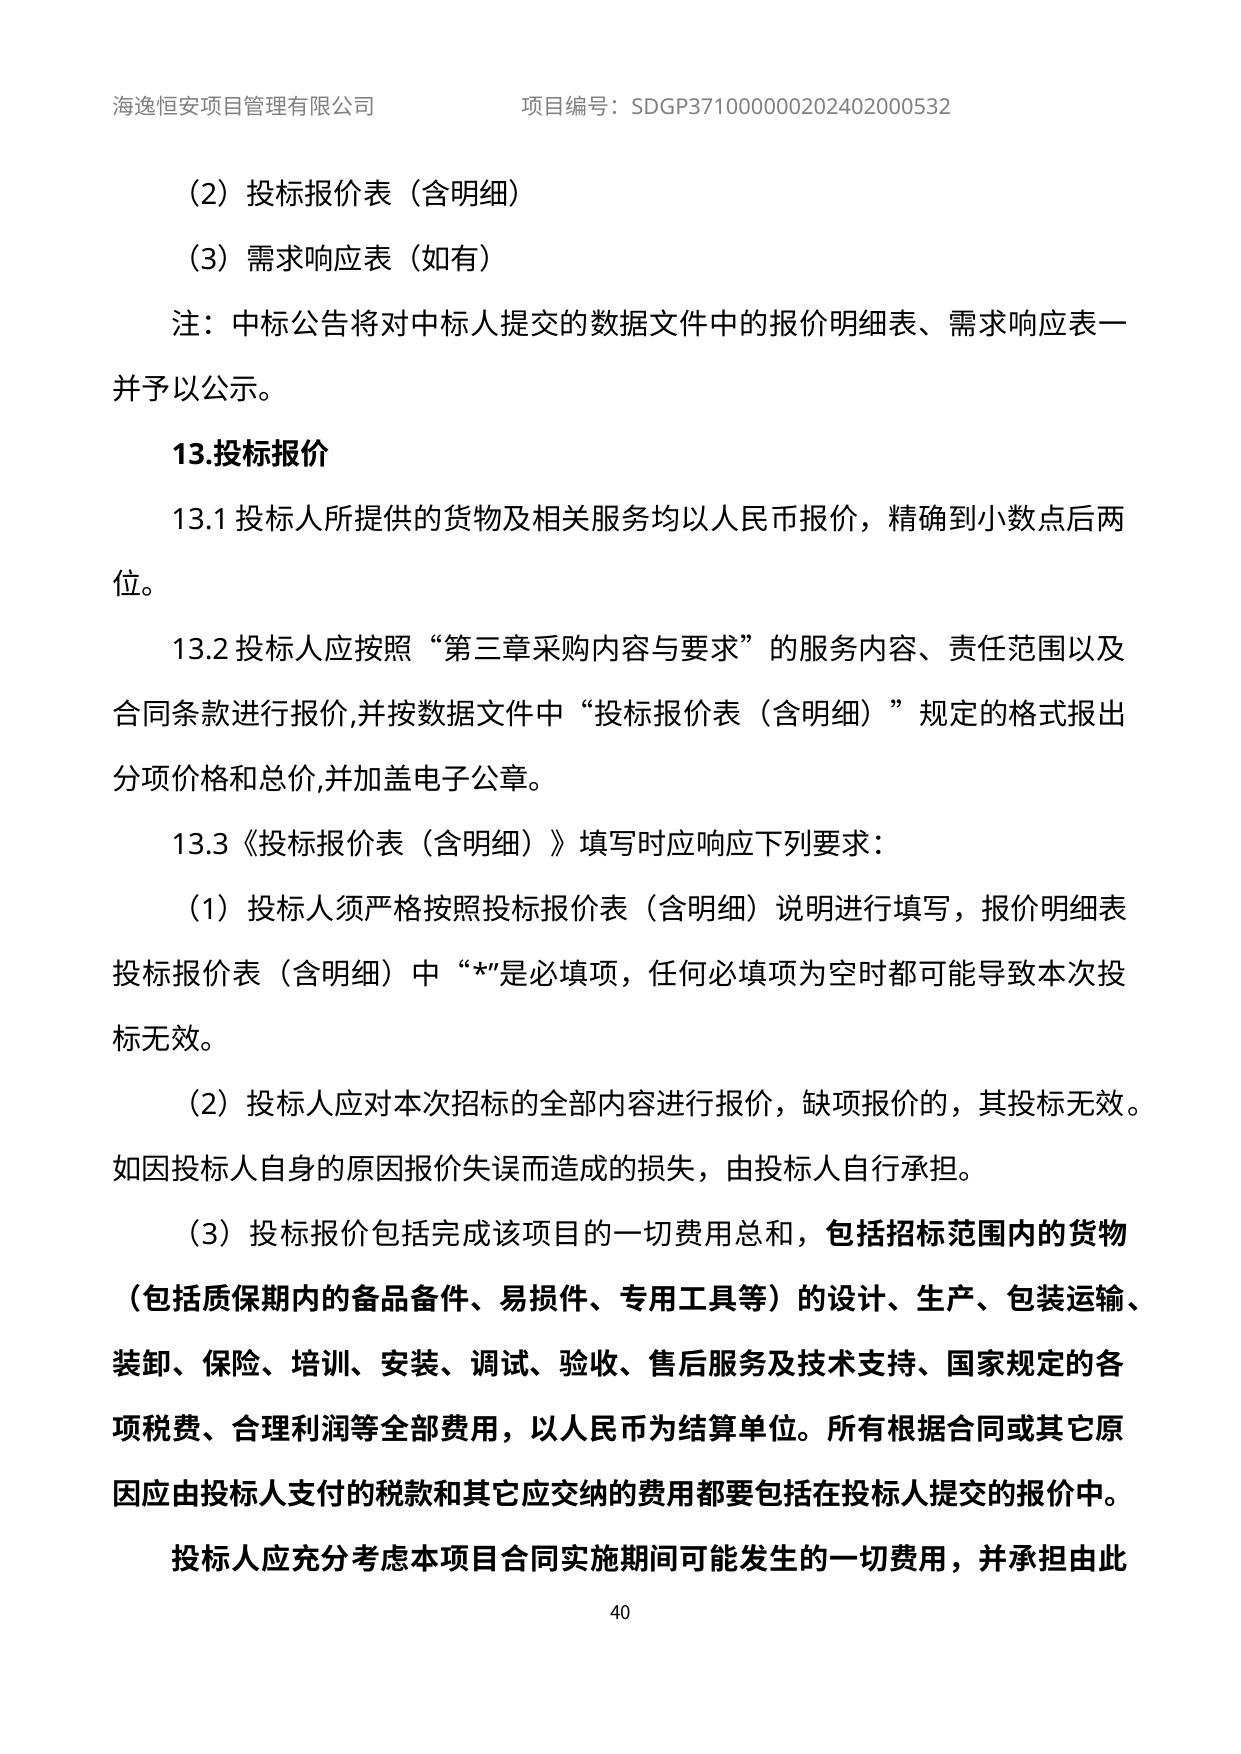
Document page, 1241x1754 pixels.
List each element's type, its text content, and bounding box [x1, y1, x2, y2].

text （3）投标报价包括完成该项目的一切费用总和，包括招标范围内的货物（包括质保期内的备品备件、易损件、专用工具等）的设计、生产、包装运输、装卸、保险、培训、安装、调试、验收、售后服务及技术支持、国家规定的各项税费、合理利润等全部费用，以人民币为结算单位。所有根据合同或其它原因应由投标人支付的税款和其它应交纳的费用都要包括在投标人提交的报价中。 [112, 1199, 1128, 1524]
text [112, 1524, 1128, 1589]
text 13.1投标人所提供的货物及相关服务均以人民币报价，精确到小数点后两位。 [112, 484, 1128, 614]
text （2）投标人应对本次招标的全部内容进行报价，缺项报价的，其投标无效。如因投标人自身的原因报价失误而造成的损失，由投标人自行承担。 [112, 1069, 1128, 1199]
text 13.投标报价 [112, 419, 1128, 484]
text （2）投标报价表（含明细） [112, 159, 1128, 224]
text 13.3《投标报价表（含明细）》填写时应响应下列要求： [112, 809, 1128, 874]
text 注：中标公告将对中标人提交的数据文件中的报价明细表、需求响应表一并予以公示。 [112, 289, 1128, 419]
text （3）需求响应表（如有） [112, 224, 1128, 289]
text 13.2投标人应按照“第三章采购内容与要求”的服务内容、责任范围以及合同条款进行报价,并按数据文件中“投标报价表（含明细）”规定的格式报出分项价格和总价,并加盖电子公章。 [112, 614, 1128, 809]
text （1）投标人须严格按照投标报价表（含明细）说明进行填写，报价明细表投标报价表（含明细）中“*”是必填项，任何必填项为空时都可能导致本次投标无效。 [112, 874, 1128, 1069]
